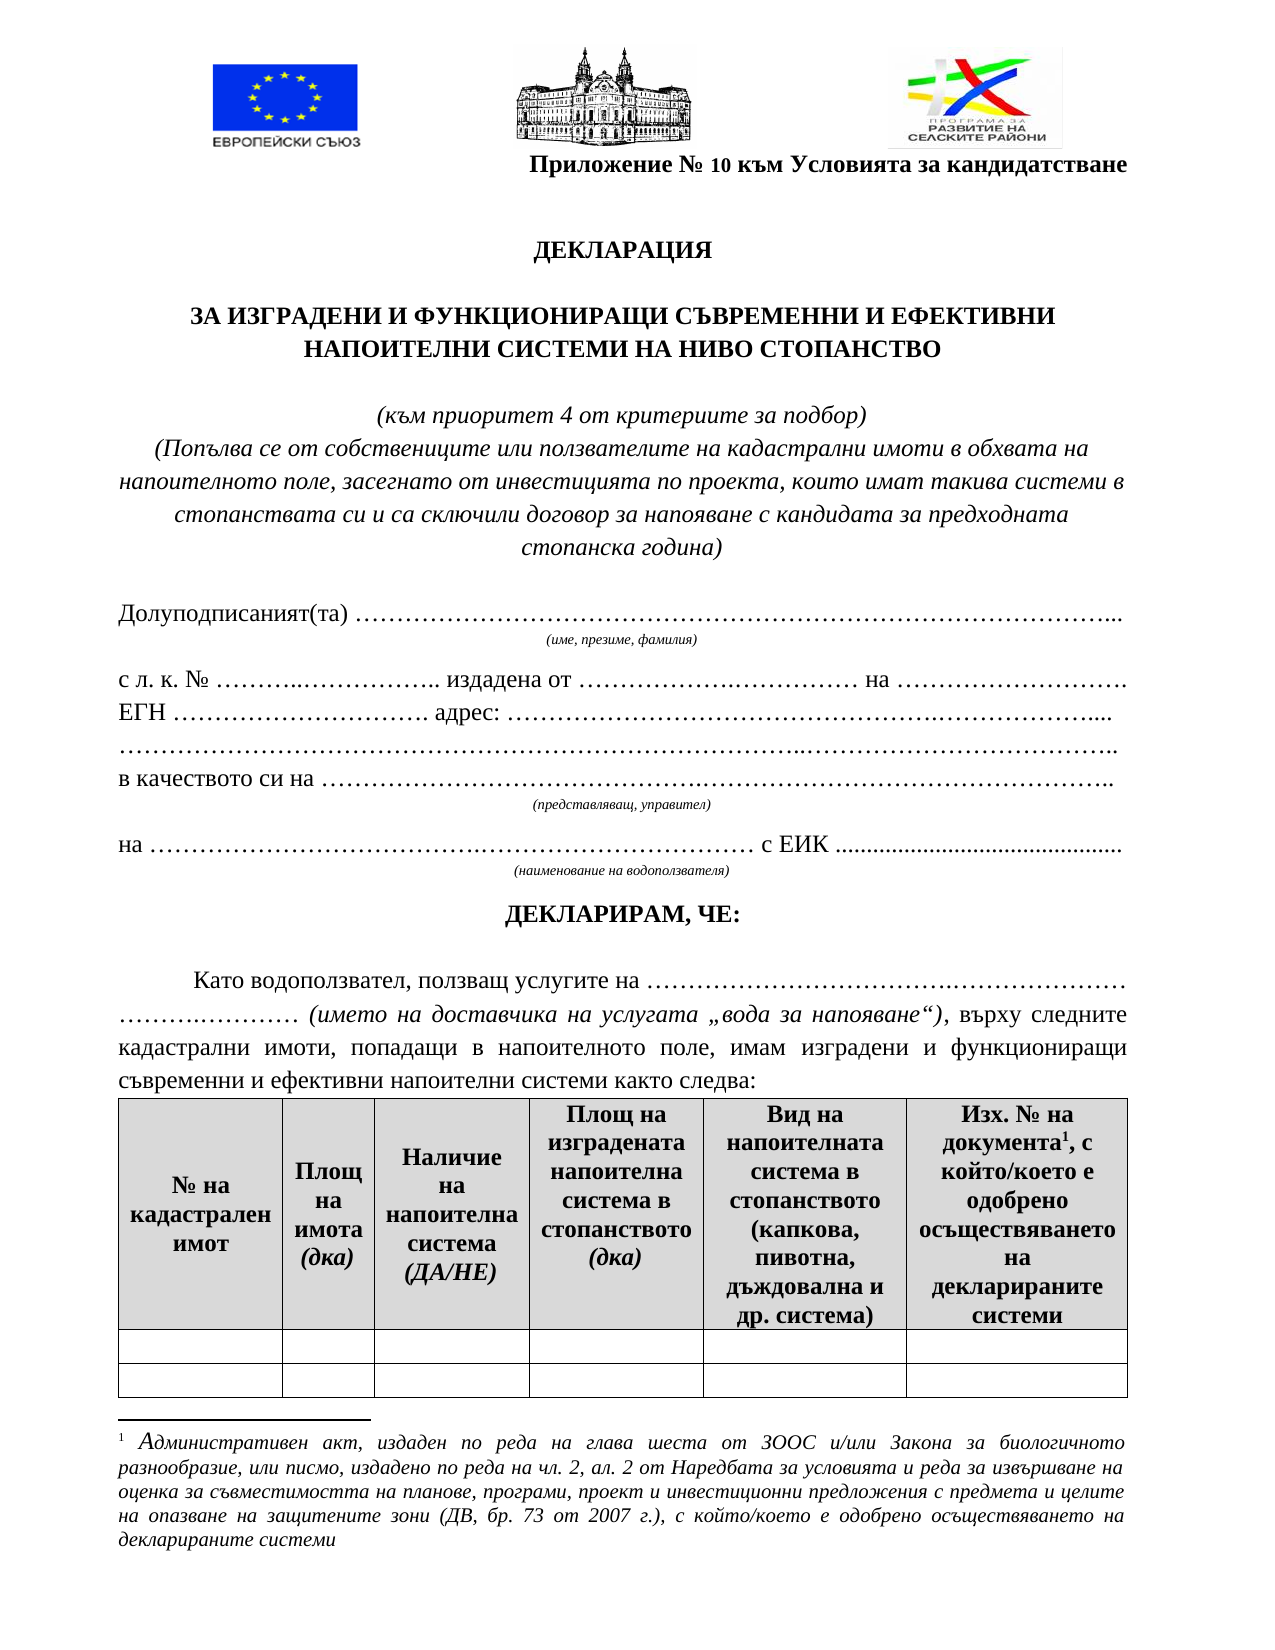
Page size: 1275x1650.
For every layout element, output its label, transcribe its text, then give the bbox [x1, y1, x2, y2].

table_header Наличие на напоителна система (ДА/НЕ) [375, 1099, 529, 1329]
table_cell [119, 1364, 282, 1397]
text Долуподписаният(та) ………………………………………………………………………………... [118, 598, 1127, 627]
text ДЕКЛАРИРАМ, ЧЕ: [118, 899, 1127, 928]
text (към приоритет 4 от критериите за подбор) [118, 400, 1127, 429]
table_cell [375, 1330, 529, 1363]
table_header Площ на изградената напоителна система в стопанството (дка) [530, 1099, 703, 1329]
table_header № на кадастрален имот [119, 1099, 282, 1329]
table_cell [283, 1364, 374, 1397]
text (име, презиме, фамилия) [118, 631, 1127, 660]
text (Попълва се от собствениците или ползвателите на кадастрални имоти в обхвата на напоителното поле, засегнато от инвестицията по проекта, които имат такива системи в стопанствата си и са сключили договор за напояване с кандидата за предходната стопанска година) [118, 433, 1127, 561]
table_cell [704, 1364, 906, 1397]
table_cell [283, 1330, 374, 1363]
table_cell [530, 1330, 703, 1363]
table_header Вид на напоителната система в стопанството (капкова, пивотна, дъждовална и др. система) [704, 1099, 906, 1329]
picture [512, 44, 698, 149]
picture [212, 63, 362, 149]
text с л. к. № ………..…………….. издадена от ……………….…………… на ………………………. [118, 664, 1127, 693]
table_cell [119, 1330, 282, 1363]
table_cell [907, 1364, 1127, 1397]
text ЗА ИЗГРАДЕНИ И ФУНКЦИОНИРАЩИ СЪВРЕМЕННИ И ЕФЕКТИВНИ НАПОИТЕЛНИ СИСТЕМИ НА НИВО СТОПАНСТВО [118, 301, 1127, 363]
table_header Площ на имота (дка) [283, 1099, 374, 1329]
table_cell [530, 1364, 703, 1397]
text ………………………………………………………………………..……………………………….. [118, 730, 1127, 759]
table_cell [704, 1330, 906, 1363]
table_cell [375, 1364, 529, 1397]
text ДЕКЛАРАЦИЯ [118, 235, 1127, 264]
picture [887, 47, 1063, 149]
text на ………………………………….…………………………… с ЕИК .............................................. [118, 829, 1127, 858]
table_cell [907, 1330, 1127, 1363]
text в качеството си на ……………………………………….………………………………………….. [118, 763, 1127, 792]
text Като водоползвател, ползващ услугите на ……………………………….………………… ……….………… (името на доставчика на услугата „вода за напояване“), върху следните кадастрални имоти, попадащи в напоителното поле, имам изградени и функциониращи съвременни и ефективни напоителни системи както следва: [118, 966, 1127, 1093]
text ЕГН …………………………. адрес: …………………………………………….……………….... [118, 697, 1127, 726]
table_header Изх. № на документа, с който/което е одобрено осъществяването на декларираните системи [907, 1099, 1127, 1329]
text (наименование на водоползвателя) [118, 862, 1127, 891]
text (представляващ, управител) [118, 796, 1127, 825]
